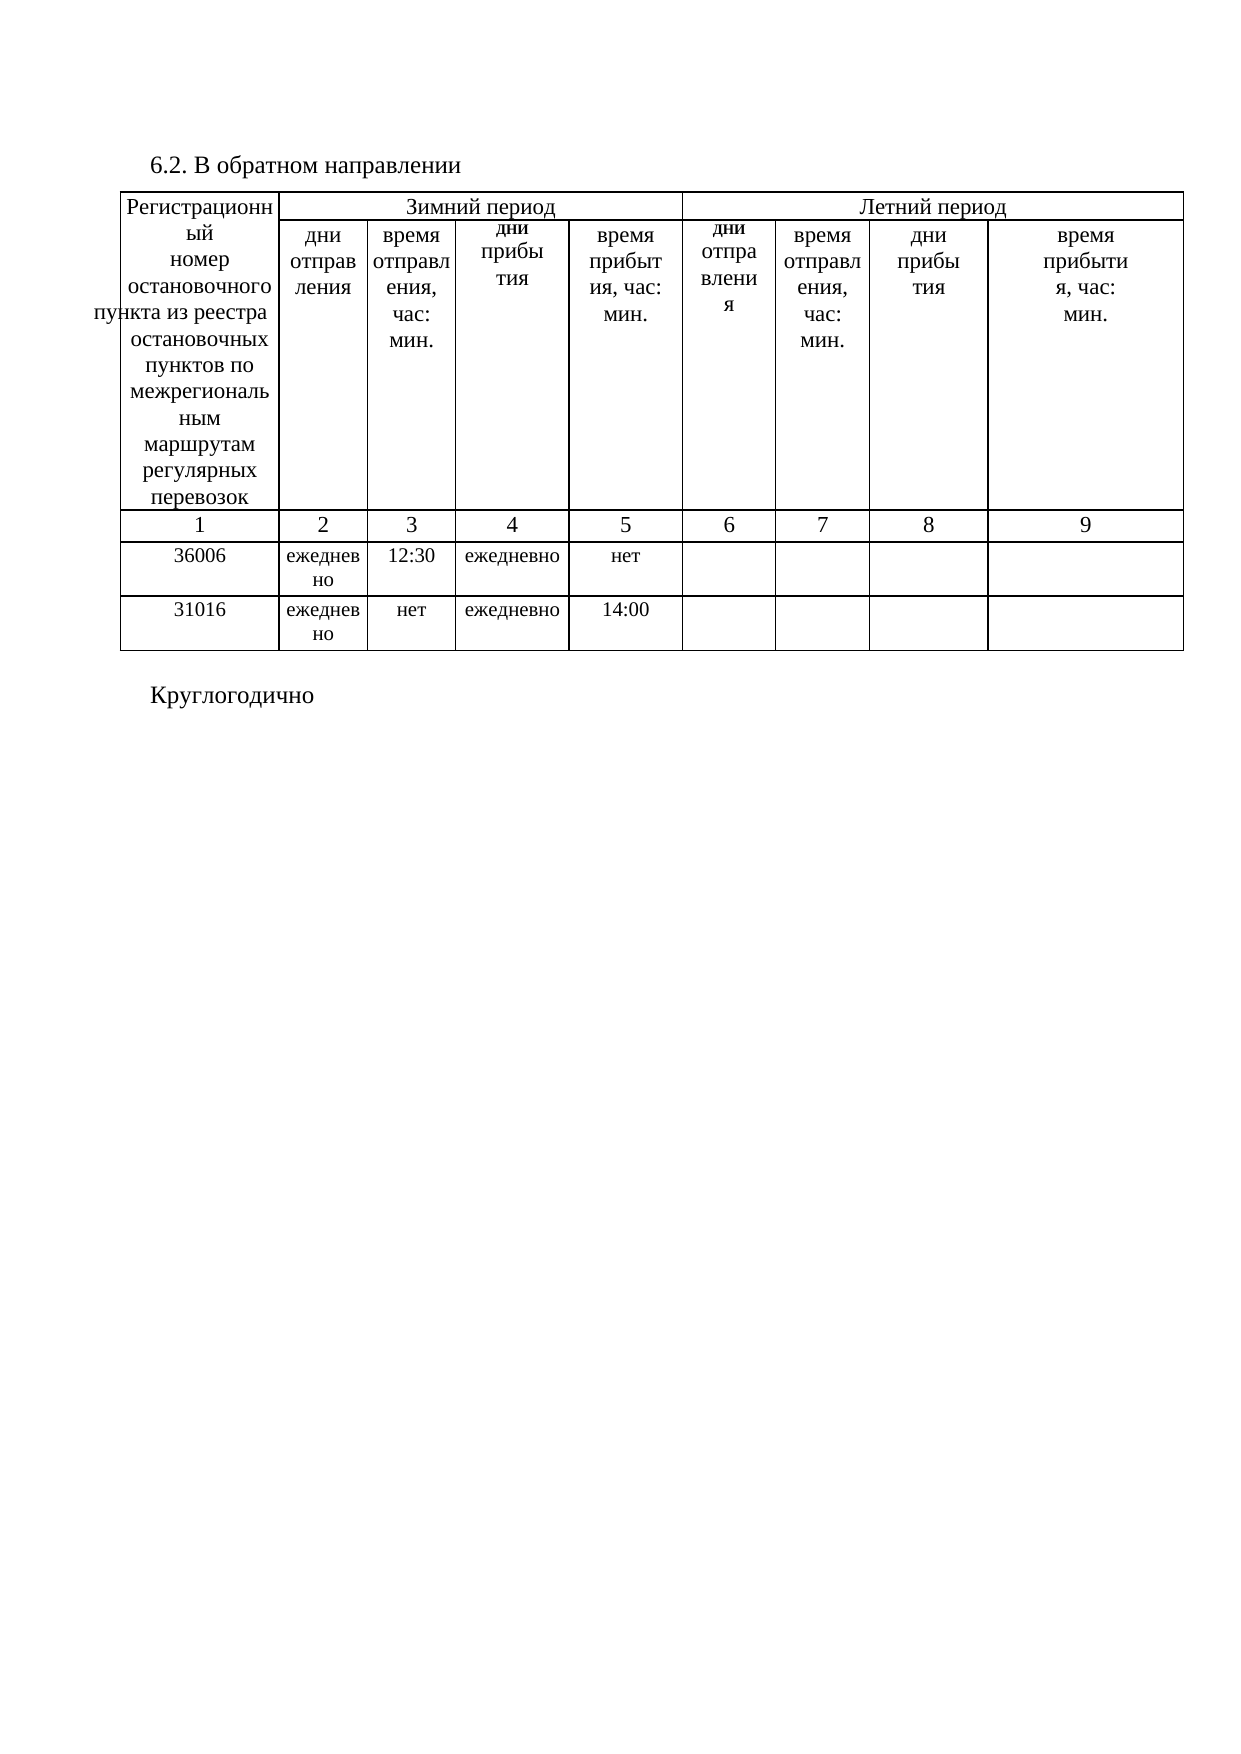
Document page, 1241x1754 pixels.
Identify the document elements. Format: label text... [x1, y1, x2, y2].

table_header Летний период [683, 193, 1183, 219]
table_cell дни прибы тия [870, 221, 987, 509]
table_cell время отправл ения, час: мин. [776, 221, 869, 509]
table_cell [683, 597, 775, 650]
table_cell [989, 543, 1183, 595]
table_cell [776, 597, 869, 650]
table_cell 14:00 [570, 597, 682, 650]
table_cell ежедневно [456, 597, 568, 650]
table_cell 3 [368, 511, 455, 541]
table_cell нет [570, 543, 682, 595]
table_cell 7 [776, 511, 869, 541]
table_cell время отправл ения, час: мин. [368, 221, 455, 509]
table_cell 4 [456, 511, 568, 541]
text Круглогодично [150, 680, 1090, 709]
table_cell [776, 543, 869, 595]
table_header Зимний период [280, 193, 682, 219]
table_cell время прибыти я, час: мин. [989, 221, 1183, 509]
table_cell 8 [870, 511, 987, 541]
table_cell 9 [989, 511, 1183, 541]
table_cell 12:30 [368, 543, 455, 595]
table_cell ежедневно [280, 597, 367, 650]
table_cell [683, 543, 775, 595]
table_cell 2 [280, 511, 367, 541]
table_cell ДНИ прибы тия [456, 221, 568, 509]
table_cell 1 [121, 511, 278, 541]
table_cell время прибыт ия, час: мин. [570, 221, 682, 509]
table_cell дни отправ ления [280, 221, 367, 509]
text 6.2. В обратном направлении [150, 150, 1090, 179]
table_cell [870, 597, 987, 650]
table_cell 6 [683, 511, 775, 541]
table_cell [870, 543, 987, 595]
table_cell [989, 597, 1183, 650]
table_cell ежедневно [280, 543, 367, 595]
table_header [121, 193, 278, 509]
table_cell 36006 [121, 543, 278, 595]
table_cell нет [368, 597, 455, 650]
table_cell ДНИ отпра влени я [683, 221, 775, 509]
table_cell 31016 [121, 597, 278, 650]
table_cell ежедневно [456, 543, 568, 595]
table_cell 5 [570, 511, 682, 541]
